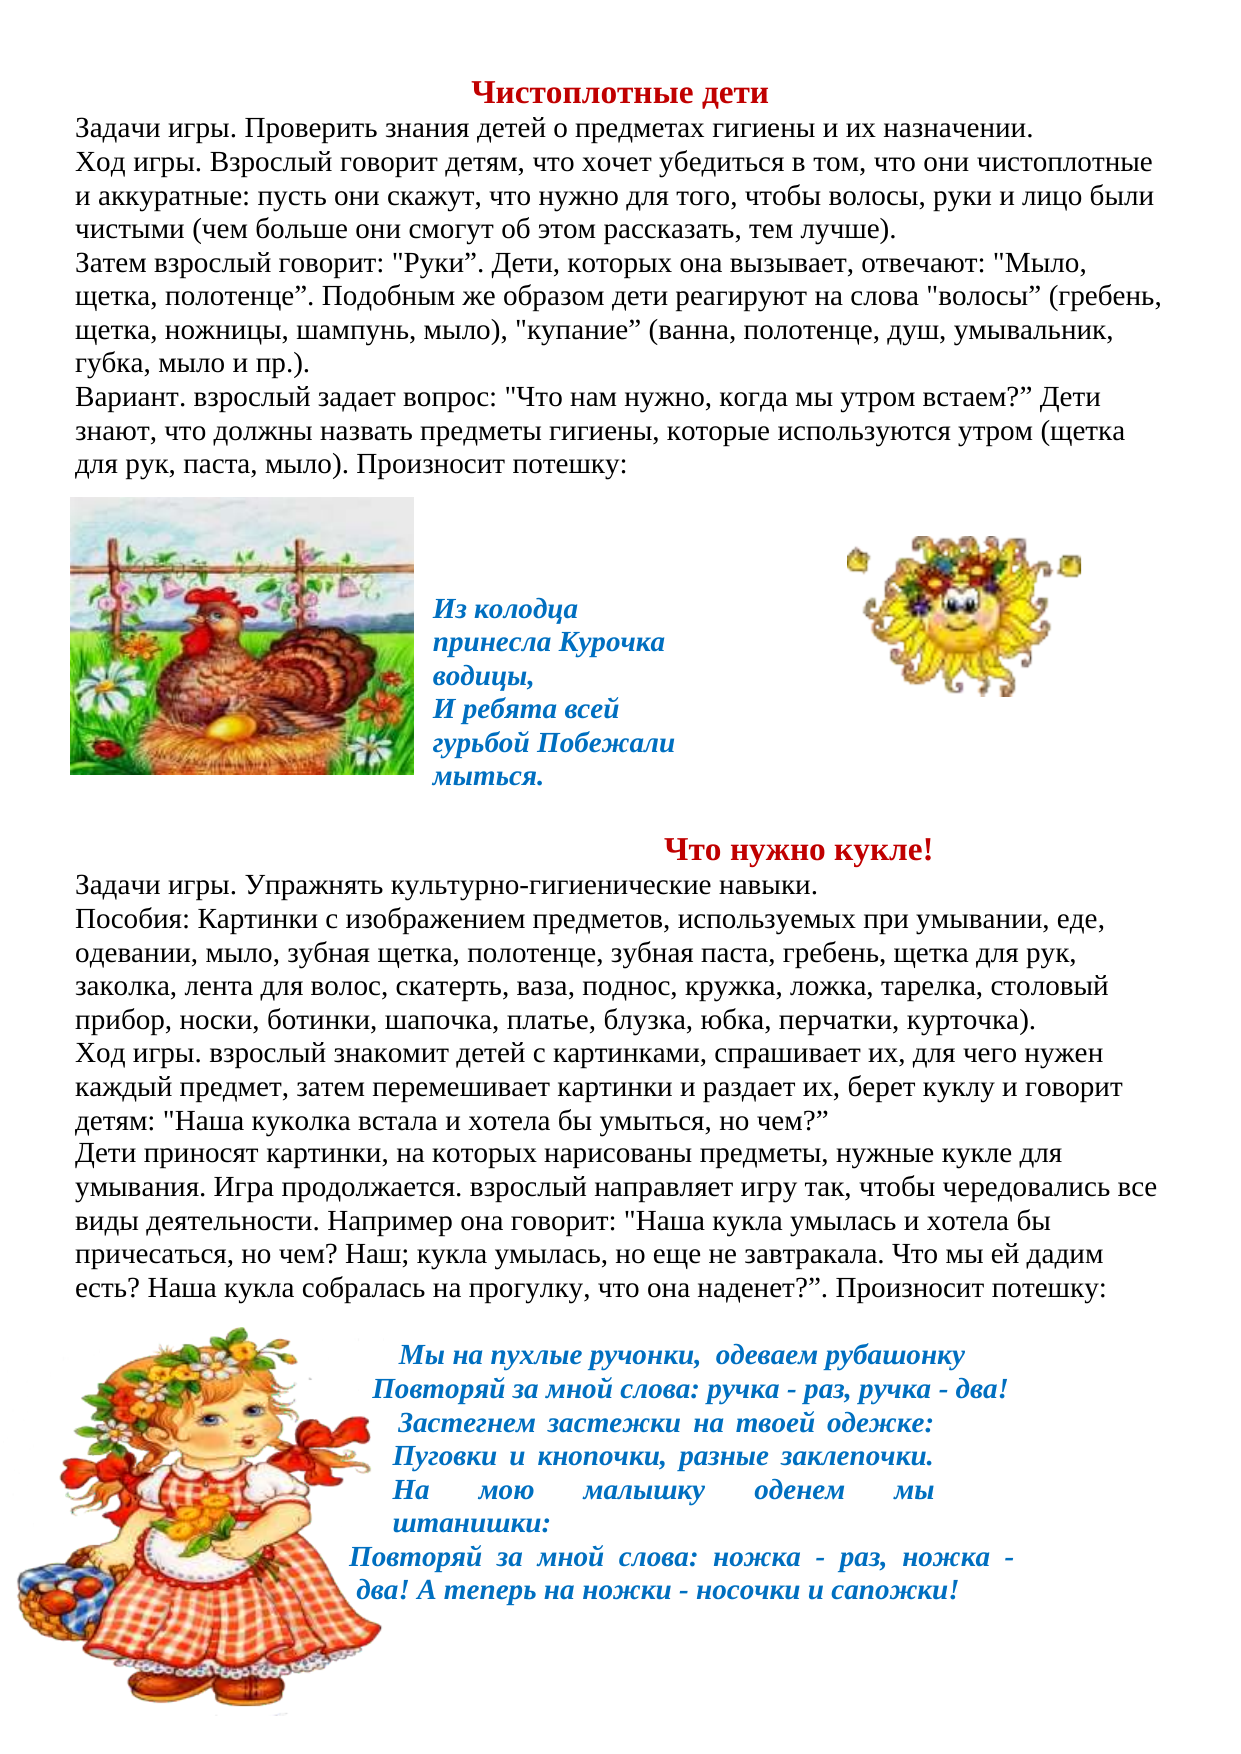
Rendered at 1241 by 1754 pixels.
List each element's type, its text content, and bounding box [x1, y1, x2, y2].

text Из колодца принесла Курочка водицы, [433, 591, 706, 691]
text Ход игры. Взрослый говорит детям, что хочет убедиться в том, что они чистоплотные и аккуратные: пусть они скажут, что нужно для того, чтобы волосы, руки и лицо были чистыми (чем больше они смогут об этом рассказать, тем лучше). [75, 144, 1155, 245]
picture [70, 497, 414, 775]
text умывания. Игра продолжается. взрослый направляет игру так, чтобы чередовались все виды деятельности. Например она говорит: "Наша кукла умылась и хотела бы [75, 1169, 1159, 1237]
text Что нужно кукле! [664, 830, 1226, 868]
text И ребята всей гурьбой Побежали мыться. [433, 691, 725, 792]
text Ход игры. взрослый знакомит детей с картинками, спрашивает их, для чего нужен каждый предмет, затем перемешивает картинки и раздает их, берет куклу и говорит детям: "Наша куколка встала и хотела бы умыться, но чем?” [75, 1036, 1125, 1136]
text Повторяй за мной слова: ручка - раз, ручка - два! [372, 1371, 1226, 1404]
text Задачи игры. Упражнять культурно-гигиенические навыки. [75, 868, 1226, 901]
text Задачи игры. Проверить знания детей о предметах гигиены и их назначении. [75, 111, 1226, 144]
text Дети приносят картинки, на которых нарисованы предметы, нужные кукле для [75, 1136, 1226, 1169]
text причесаться, но чем? Наш; кукла умылась, но еще не завтракала. Что мы ей дадим есть? Наша кукла собралась на прогулку, что она наденет?”. Произносит потешку: [75, 1237, 1162, 1304]
picture [3, 1327, 390, 1716]
text Чистоплотные дети [471, 73, 1226, 111]
text Вариант. взрослый задает вопрос: "Что нам нужно, когда мы утром встаем?” Дети знают, что должны назвать предметы гигиены, которые используются утром (щетка для рук, паста, мыло). Произносит потешку: [75, 379, 1127, 480]
picture [847, 536, 1082, 697]
text Застегнем застежки на твоей одежке: Пуговки и кнопочки, разные заклепочки. На мою малышку оденем мы штанишки: [392, 1405, 934, 1539]
text Затем взрослый говорит: "Руки”. Дети, которых она вызывает, отвечают: "Мыло, щетка, полотенце”. Подобным же образом дети реагируют на слова "волосы” (гребень, щетка, ножницы, шампунь, мыло), "купание” (ванна, полотенце, душ, умывальник, губка, мыло и пр.). [75, 245, 1162, 379]
text Повторяй за мной слова: ножка - раз, ножка - два! А теперь на ножки - носочки и сапожки! [349, 1539, 1018, 1606]
text Мы на пухлые ручонки, одеваем рубашонку [399, 1337, 1226, 1371]
text Пособия: Картинки с изображением предметов, используемых при умывании, еде, одевании, мыло, зубная щетка, полотенце, зубная паста, гребень, щетка для рук, заколка, лента для волос, скатерть, ваза, поднос, кружка, ложка, тарелка, столовый прибор, носки, ботинки, шапочка, платье, блузка, юбка, перчатки, курточка). [75, 901, 1111, 1035]
